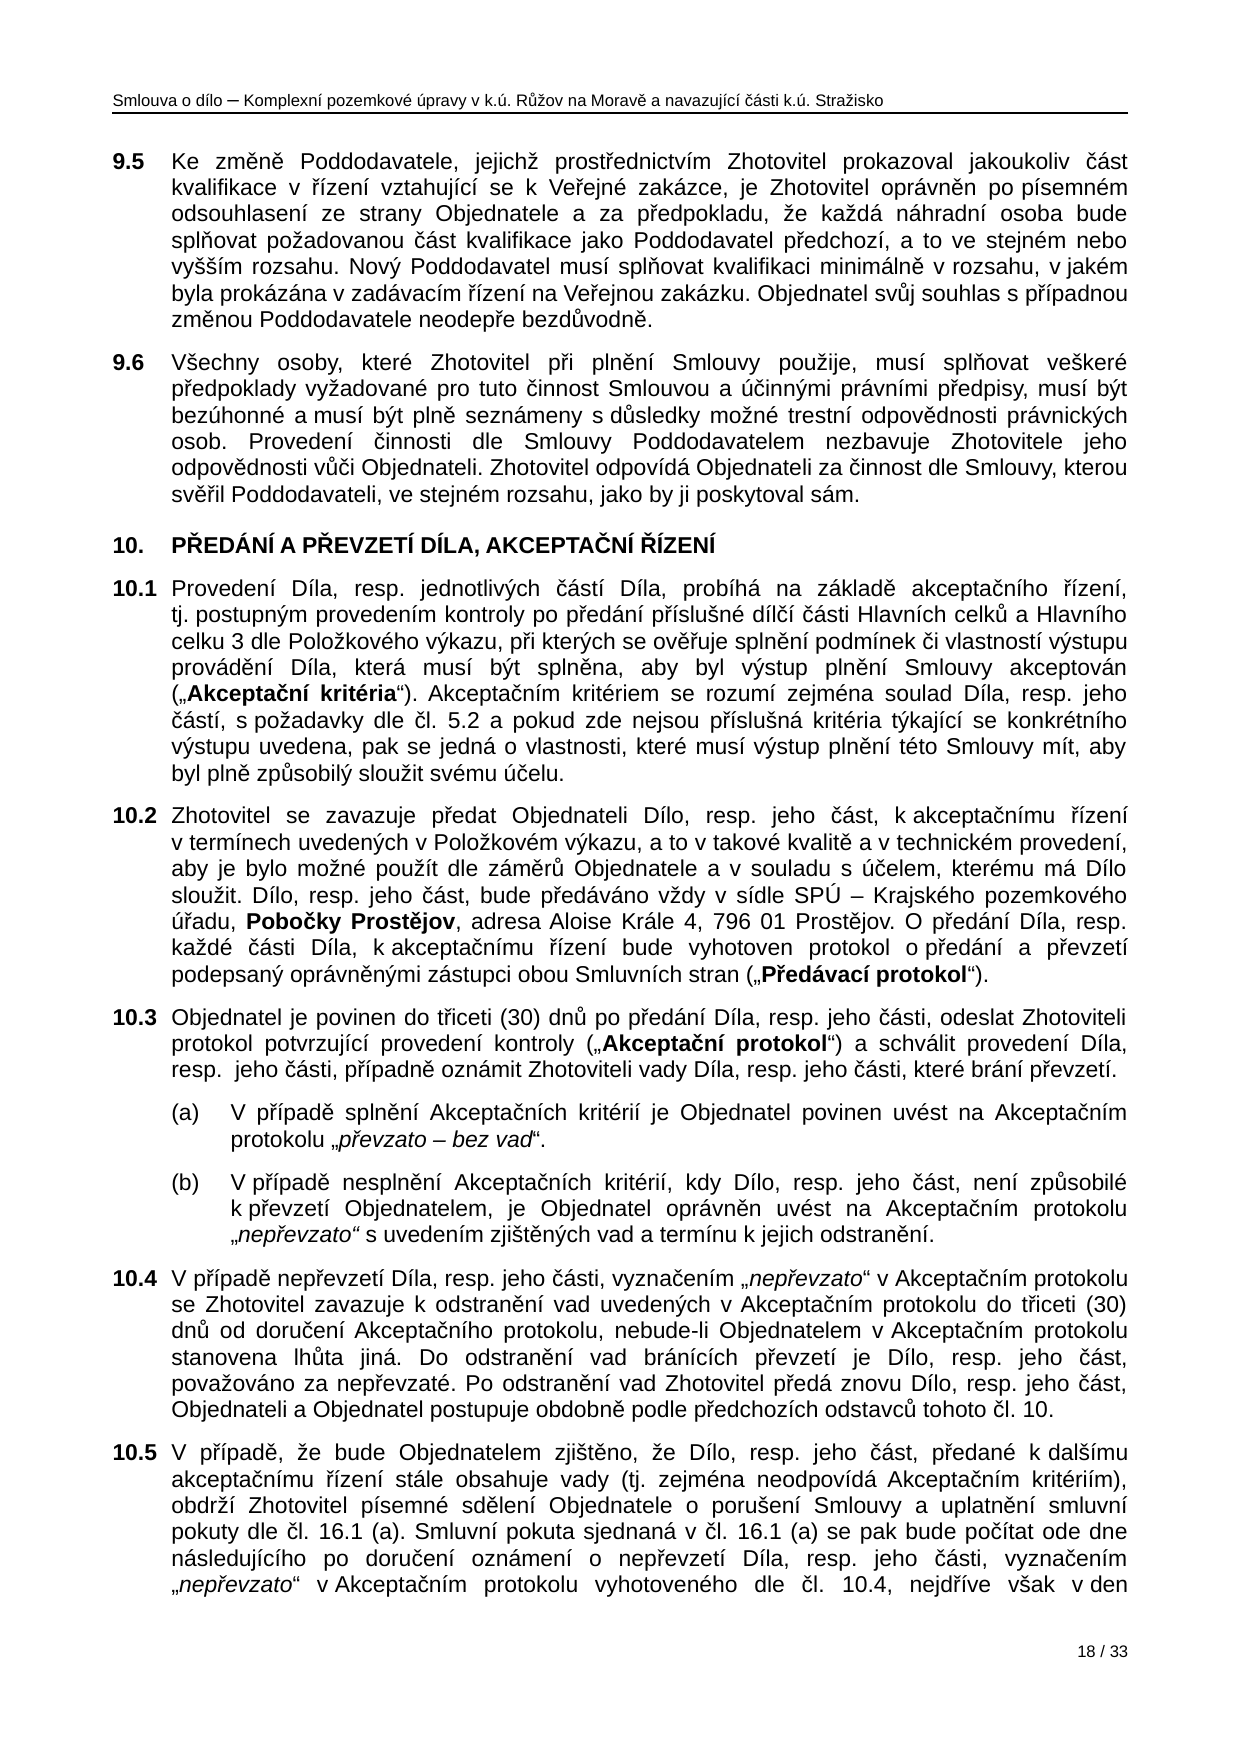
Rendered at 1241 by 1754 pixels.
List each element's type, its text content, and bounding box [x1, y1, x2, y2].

text V případě nepřevzetí Díla, resp. jeho části, vyznačením „nepřevzato“ v Akceptačním protokolu se Zhotovitel zavazuje k odstranění vad uvedených v Akceptačním protokolu do třiceti (30) dnů od doručení Akceptačního protokolu, nebude-li Objednatelem v Akceptačním protokolu stanovena lhůta jiná. Do odstranění vad bránících převzetí je Dílo, resp. jeho část, považováno za nepřevzaté. Po odstranění vad Zhotovitel předá znovu Dílo, resp. jeho část, Objednateli a Objednatel postupuje obdobně podle předchozích odstavců tohoto čl. 10. [112, 1264, 1128, 1423]
list V případě splnění Akceptačních kritérií je Objednatel povinen uvést na Akceptačním protokolu „převzato – bez vad“. [171, 1099, 1128, 1152]
text Ke změně Poddodavatele, jejichž prostřednictvím Zhotovitel prokazoval jakoukoliv část kvalifikace v řízení vztahující se k Veřejné zakázce, je Zhotovitel oprávněn po písemném odsouhlasení ze strany Objednatele a za předpokladu, že každá náhradní osoba bude splňovat požadovanou část kvalifikace jako Poddodavatel předchozí, a to ve stejném nebo vyšším rozsahu. Nový Poddodavatel musí splňovat kvalifikaci minimálně v rozsahu, v jakém byla prokázána v zadávacím řízení na Veřejnou zakázku. Objednatel svůj souhlas s případnou změnou Poddodavatele neodepře bezdůvodně. [112, 148, 1128, 332]
text Všechny osoby, které Zhotovitel při plnění Smlouvy použije, musí splňovat veškeré předpoklady vyžadované pro tuto činnost Smlouvou a účinnými právními předpisy, musí být bezúhonné a musí být plně seznámeny s důsledky možné trestní odpovědnosti právnických osob. Provedení činnosti dle Smlouvy Poddodavatelem nezbavuje Zhotovitele jeho odpovědnosti vůči Objednateli. Zhotovitel odpovídá Objednateli za činnost dle Smlouvy, kterou svěřil Poddodavateli, ve stejném rozsahu, jako by ji poskytoval sám. [112, 349, 1128, 507]
list V případě nesplnění Akceptačních kritérií, kdy Dílo, resp. jeho část, není způsobilé k převzetí Objednatelem, je Objednatel oprávněn uvést na Akceptačním protokolu „nepřevzato“ s uvedením zjištěných vad a termínu k jejich odstranění. [171, 1169, 1128, 1248]
text Provedení Díla, resp. jednotlivých částí Díla, probíhá na základě akceptačního řízení, tj. postupným provedením kontroly po předání příslušné dílčí části Hlavních celků a Hlavního celku 3 dle Položkového výkazu, při kterých se ověřuje splnění podmínek či vlastností výstupu provádění Díla, která musí být splněna, aby byl výstup plnění Smlouvy akceptován („Akceptační kritéria“). Akceptačním kritériem se rozumí zejména soulad Díla, resp. jeho částí, s požadavky dle čl. 5.2 a pokud zde nejsou příslušná kritéria týkající se konkrétního výstupu uvedena, pak se jedná o vlastnosti, které musí výstup plnění této Smlouvy mít, aby byl plně způsobilý sloužit svému účelu. [112, 575, 1128, 786]
text Objednatel je povinen do třiceti (30) dnů po předání Díla, resp. jeho části, odeslat Zhotoviteli protokol potvrzující provedení kontroly („Akceptační protokol“) a schválit provedení Díla, resp. jeho části, případně oznámit Zhotoviteli vady Díla, resp. jeho části, které brání převzetí. [112, 1004, 1128, 1083]
text Předání a převzetí Díla, Akceptační řízení [112, 532, 1128, 558]
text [112, 1439, 1128, 1597]
text Zhotovitel se zavazuje předat Objednateli Dílo, resp. jeho část, k akceptačnímu řízení v termínech uvedených v Položkovém výkazu, a to v takové kvalitě a v technickém provedení, aby je bylo možné použít dle záměrů Objednatele a v souladu s účelem, kterému má Dílo sloužit. Dílo, resp. jeho část, bude předáváno vždy v sídle SPÚ – Krajského pozemkového úřadu, Pobočky Prostějov, adresa Aloise Krále 4, 796 01 Prostějov. O předání Díla, resp. každé části Díla, k akceptačnímu řízení bude vyhotoven protokol o předání a převzetí podepsaný oprávněnými zástupci obou Smluvních stran („Předávací protokol“). [112, 802, 1128, 987]
